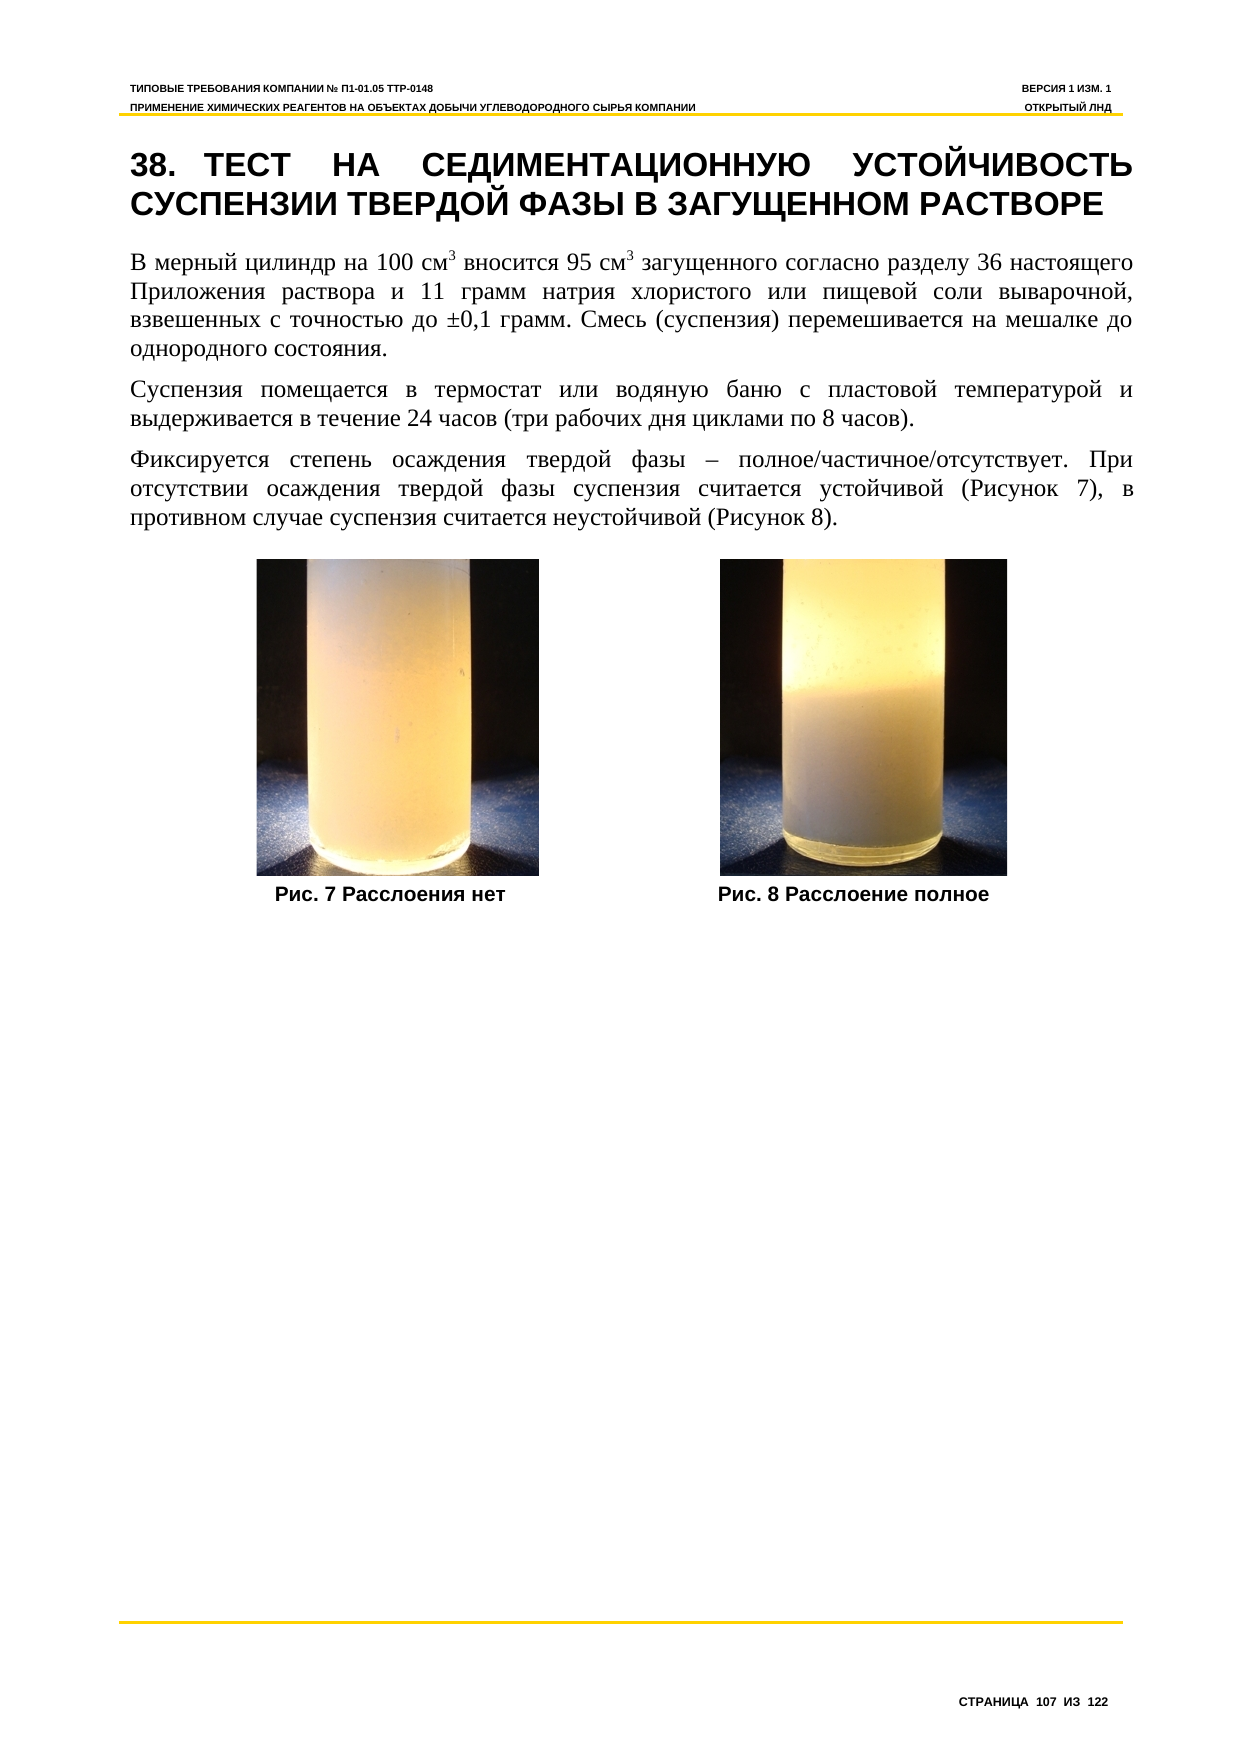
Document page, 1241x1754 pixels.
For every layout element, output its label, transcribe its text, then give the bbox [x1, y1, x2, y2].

picture [256, 559, 539, 876]
text Рис. 7 Расслоения нет Рис. 8 Расслоение полное [130, 882, 1134, 906]
list ТЕСТ НА СЕДИМЕНТАЦИОННУЮ УСТОЙЧИВОСТЬ СУСПЕНЗИИ ТВЕРДОЙ ФАЗЫ В ЗАГУЩЕННОМ РАСТВОРЕ [130, 145, 1134, 222]
picture [720, 559, 1008, 876]
text В мерный цилиндр на 100 см3 вносится 95 см3 загущенного согласно разделу 36 настоящего Приложения раствора и 11 грамм натрия хлористого или пищевой соли выварочной, взвешенных с точностью до ±0,1 грамм. Смесь (суспензия) перемешивается на мешалке до однородного состояния. [130, 247, 1134, 362]
text Суспензия помещается в термостат или водяную баню с пластовой температурой и выдерживается в течение 24 часов (три рабочих дня циклами по 8 часов). [130, 374, 1134, 432]
text Фиксируется степень осаждения твердой фазы – полное/частичное/отсутствует. При отсутствии осаждения твердой фазы суспензия считается устойчивой (Рисунок 7), в противном случае суспензия считается неустойчивой (Рисунок 8). [130, 444, 1134, 531]
